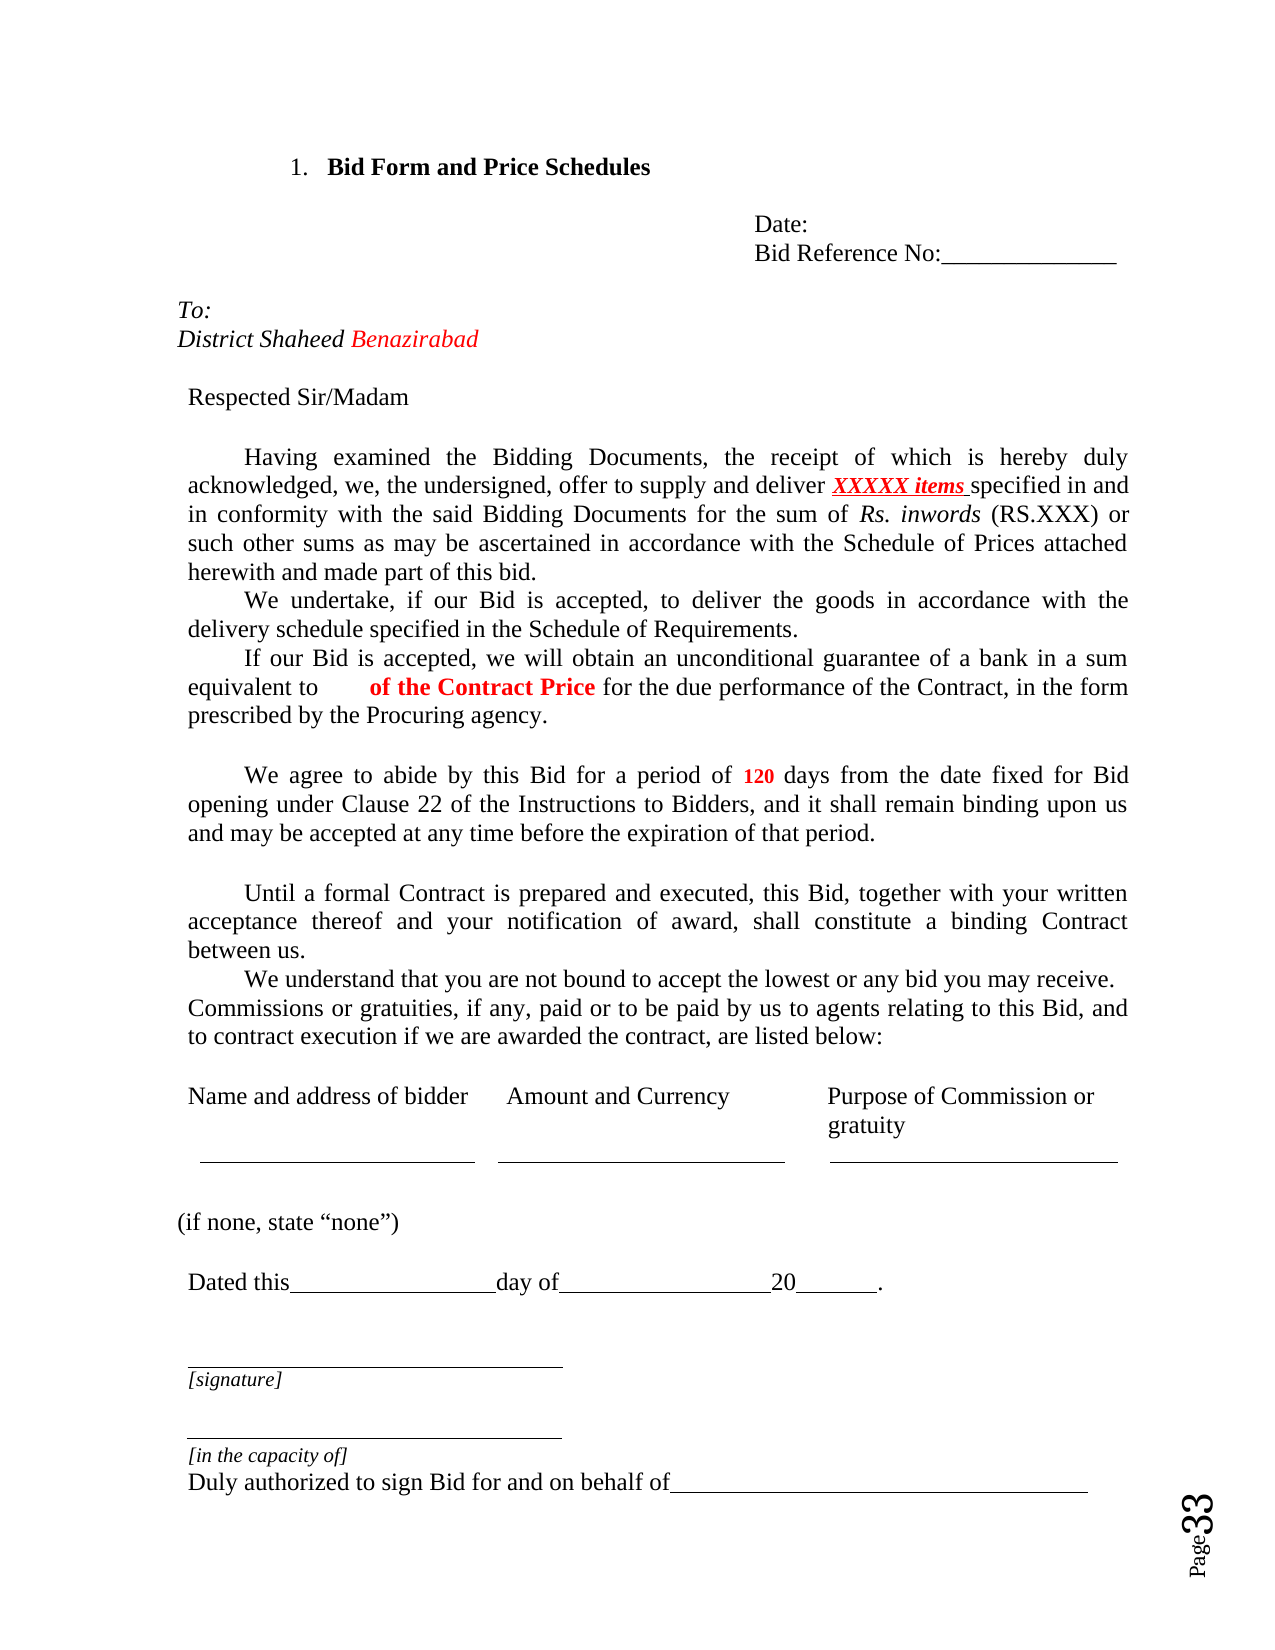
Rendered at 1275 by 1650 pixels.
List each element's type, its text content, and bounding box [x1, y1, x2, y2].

text Dated this day of 20 . [188, 1267, 1137, 1296]
text We agree to abide by this Bid for a period of 120 days from the date fixed for Bid opening under Clause 22 of the Instructions to Bidders, and it shall remain binding upon us and may be accepted at any time before the expiration of that period. [188, 760, 1129, 846]
text We undertake, if our Bid is accepted, to deliver the goods in accordance with the delivery schedule specified in the Schedule of Requirements. [188, 585, 1129, 643]
text [signature] [188, 1367, 1137, 1391]
text Name and address of bidder Amount and Currency Purpose of Commission or gratuity [188, 1081, 1129, 1139]
text (if none, state “none”) [177, 1207, 1137, 1236]
text If our Bid is accepted, we will obtain an unconditional guarantee of a bank in a sum equivalent to 5% of the Contract Price for the due performance of the Contract, in the form prescribed by the Procuring agency. [188, 643, 1129, 729]
text Commissions or gratuities, if any, paid or to be paid by us to agents relating to this Bid, and to contract execution if we are awarded the contract, are listed below: [188, 993, 1129, 1050]
text [in the capacity of] [188, 1443, 1137, 1467]
text Having examined the Bidding Documents, the receipt of which is hereby duly acknowledged, we, the undersigned, offer to supply and deliver XXXXX items specified in and in conformity with the said Bidding Documents for the sum of Rs. inwords (RS.XXX) or such other sums as may be ascertained in accordance with the Schedule of Prices attached herewith and made part of this bid. [188, 442, 1129, 585]
text Date: [679, 209, 1137, 238]
text Respected Sir/Madam [188, 382, 1137, 410]
text District Shaheed Benazirabad [177, 324, 1137, 353]
text To: Head Master [177, 295, 1137, 324]
text Duly authorized to sign Bid for and on behalf of [188, 1467, 1137, 1496]
text Bid Reference No:______________ [754, 238, 1137, 267]
list Bid Form and Price Schedules [289, 152, 1137, 180]
text Until a formal Contract is prepared and executed, this Bid, together with your written acceptance thereof and your notification of award, shall constitute a binding Contract between us. [188, 878, 1129, 964]
text We understand that you are not bound to accept the lowest or any bid you may receive. [188, 964, 1128, 993]
